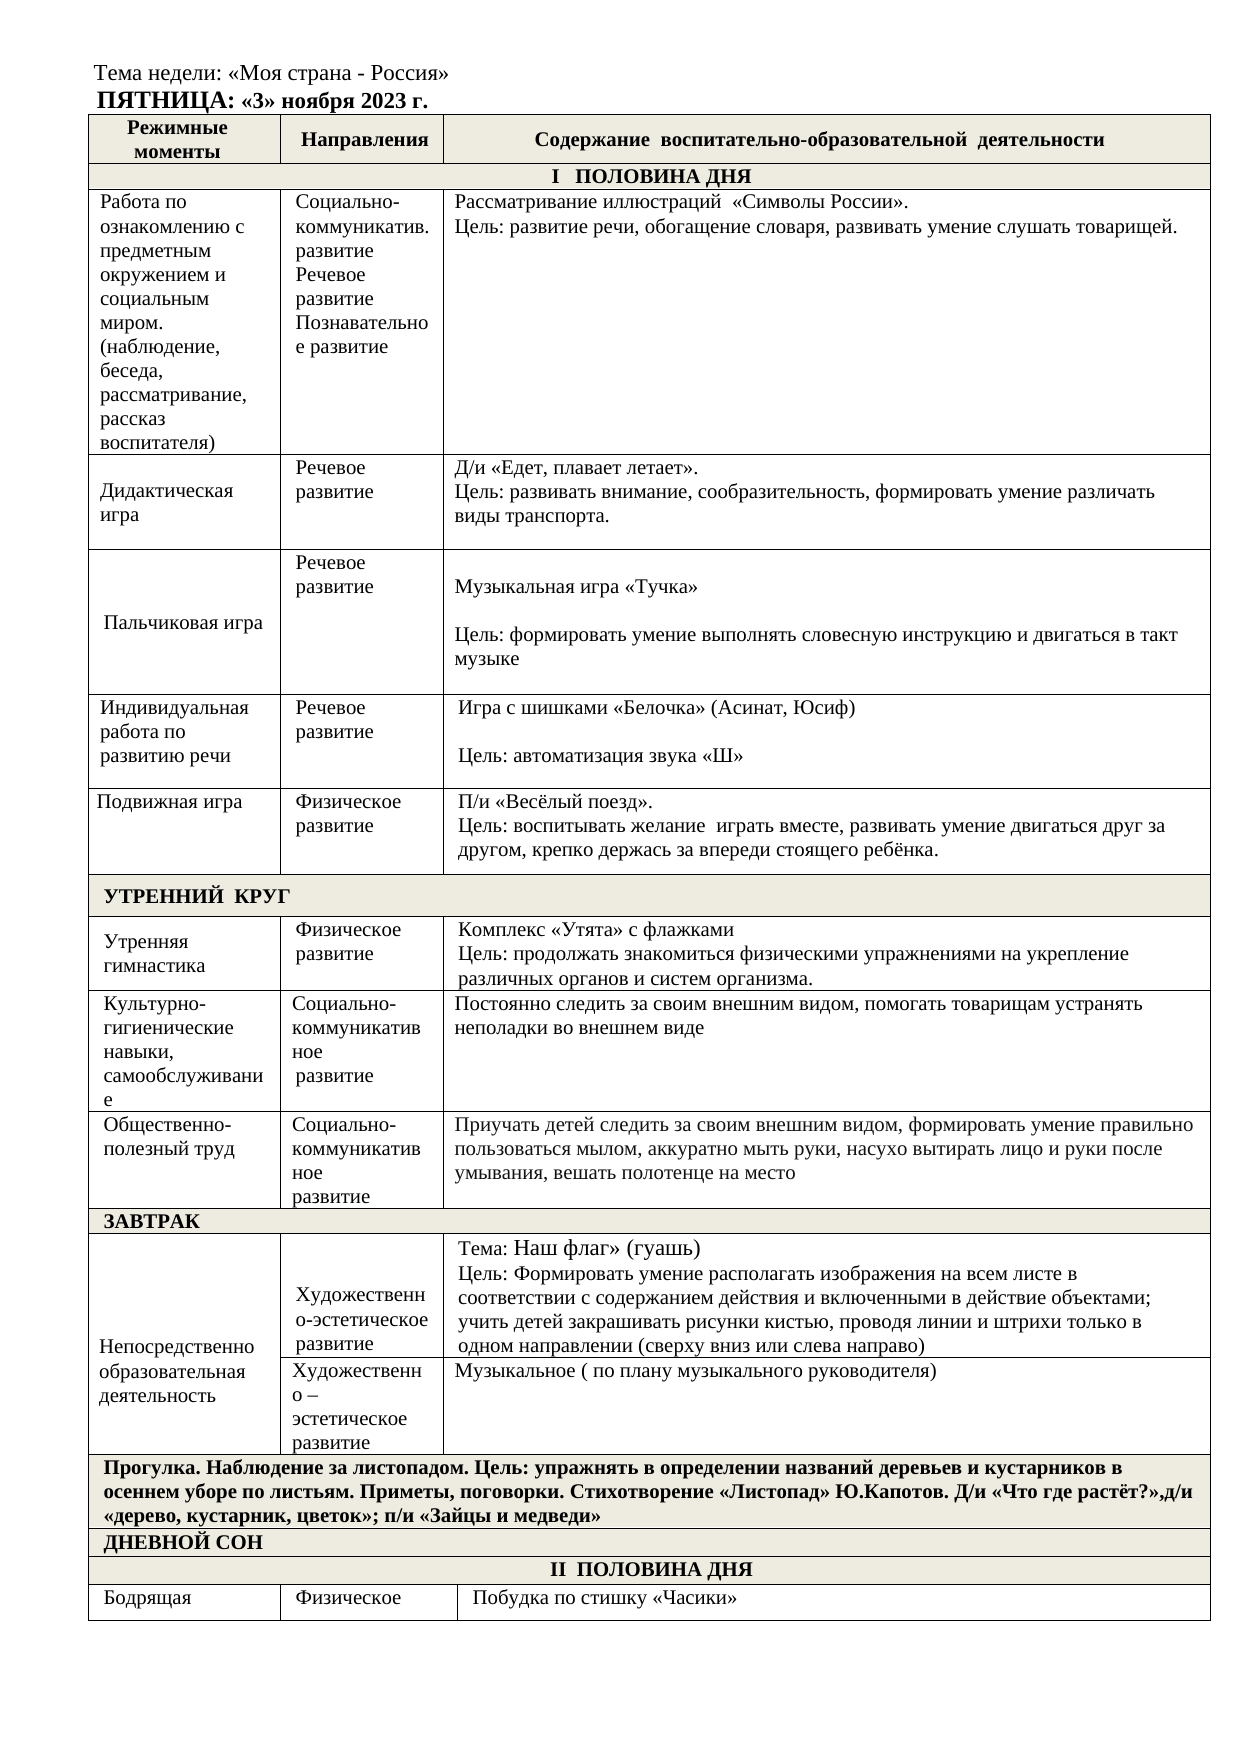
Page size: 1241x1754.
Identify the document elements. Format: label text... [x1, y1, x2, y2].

table_header Режимные моменты [89, 115, 280, 163]
table_cell Социально-коммуникатив. развитие Речевое развитие Познавательное развитие [281, 190, 443, 454]
table_cell Постоянно следить за своим внешним видом, помогать товарищам устранять неполадки во внешнем виде [444, 991, 1210, 1111]
table_cell Пальчиковая игра [89, 550, 280, 694]
table_cell Общественно-полезный труд [89, 1112, 280, 1208]
table_cell II ПОЛОВИНА ДНЯ [89, 1557, 1210, 1584]
table_cell Д/и «Едет, плавает летает». Цель: развивать внимание, сообразительность, формировать умение различать виды транспорта. [444, 455, 1210, 549]
table_cell Утренняя гимнастика [89, 917, 280, 989]
table_cell ЗАВТРАК [89, 1209, 1210, 1233]
table_cell Прогулка. Наблюдение за листопадом. Цель: упражнять в определении названий деревьев и кустарников в осеннем уборе по листьям. Приметы, поговорки. Стихотворение «Листопад» Ю.Капотов. Д/и «Что где растёт?»,д/и «дерево, кустарник, цветок»; п/и «Зайцы и медведи» [89, 1455, 1210, 1527]
table_cell Комплекс «Утята» с флажками Цель: продолжать знакомиться физическими упражнениями на укрепление различных органов и систем организма. [444, 917, 1210, 989]
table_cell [281, 1585, 457, 1620]
table_cell Рассматривание иллюстраций «Символы России». Цель: развитие речи, обогащение словаря, развивать умение слушать товарищей. [444, 190, 1210, 454]
table_cell Музыкальное ( по плану музыкального руководителя) [444, 1358, 1210, 1454]
table_cell Игра с шишками «Белочка» (Асинат, Юсиф) Цель: автоматизация звука «Ш» [444, 695, 1210, 788]
table_cell Подвижная игра [89, 789, 280, 874]
table_cell Культурно-гигиенические навыки, самообслуживание [89, 991, 280, 1111]
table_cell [89, 1585, 280, 1620]
table_cell Речевое развитие [281, 455, 443, 549]
text ПЯТНИЦА: «3» ноября 2023 г. [59, 85, 1152, 114]
text Тема недели: «Моя страна - Россия» [59, 59, 1152, 85]
table_cell ДНЕВНОЙ СОН [89, 1529, 1210, 1556]
table_cell Художественно-эстетическое развитие [281, 1234, 443, 1357]
table_cell Художественно – эстетическое развитие [281, 1358, 443, 1454]
table_cell I ПОЛОВИНА ДНЯ [89, 164, 1210, 188]
table_cell Работа по ознакомлению с предметным окружением и социальным миром. (наблюдение, беседа, рассматривание, рассказ воспитателя) [89, 190, 280, 454]
table_cell Физическое развитие [281, 917, 443, 989]
table_cell Речевое развитие [281, 550, 443, 694]
table_cell П/и «Весёлый поезд». Цель: воспитывать желание играть вместе, развивать умение двигаться друг за другом, крепко держась за впереди стоящего ребёнка. [444, 789, 1210, 874]
table_cell УТРЕННИЙ КРУГ [89, 875, 1210, 916]
table_header Содержание воспитательно-образовательной деятельности [444, 115, 1210, 163]
table_cell Социально-коммуникативное развитие [281, 991, 443, 1111]
table_cell Непосредственно образовательная деятельность [89, 1234, 280, 1454]
table_cell Тема: Наш флаг» (гуашь) Цель: Формировать умение располагать изображения на всем листе в соответствии с содержанием действия и включенными в действие объектами; учить детей закрашивать рисунки кистью, проводя линии и штрихи только в одном направлении (сверху вниз или слева направо) [444, 1234, 1210, 1357]
table_cell Индивидуальная работа по развитию речи [89, 695, 280, 788]
table_cell Речевое развитие [281, 695, 443, 788]
table_cell Приучать детей следить за своим внешним видом, формировать умение правильно пользоваться мылом, аккуратно мыть руки, насухо вытирать лицо и руки после умывания, вешать полотенце на место [444, 1112, 1210, 1208]
table_cell Социально-коммуникативное развитие [281, 1112, 443, 1208]
table_cell Дидактическая игра [89, 455, 280, 549]
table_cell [458, 1585, 1210, 1620]
table_header Направления [281, 115, 443, 163]
table_cell Музыкальная игра «Тучка» Цель: формировать умение выполнять словесную инструкцию и двигаться в такт музыке [444, 550, 1210, 694]
table_cell Физическое развитие [281, 789, 443, 874]
